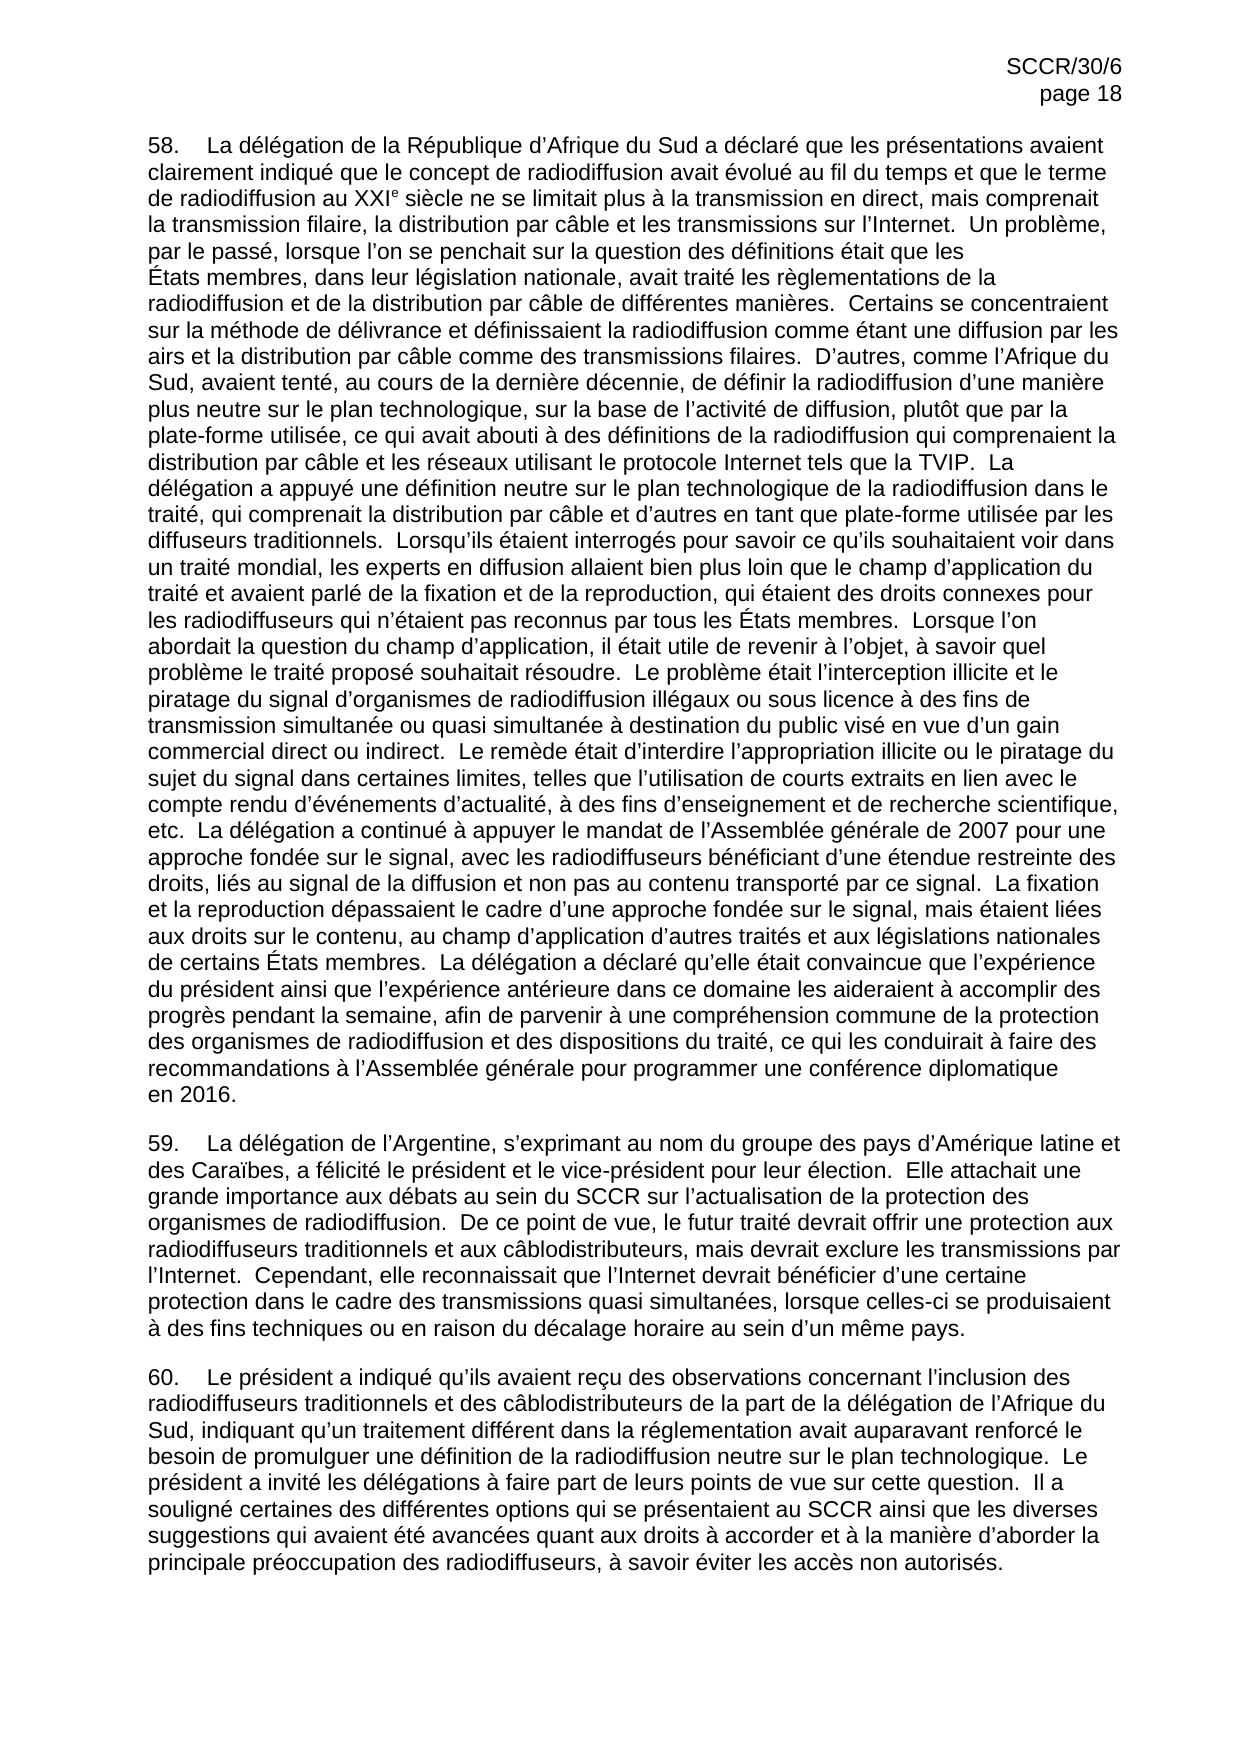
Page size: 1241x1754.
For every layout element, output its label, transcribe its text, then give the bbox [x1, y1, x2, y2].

text Le président a indiqué qu’ils avaient reçu des observations concernant l’inclusion des radiodiffuseurs traditionnels et des câblodistributeurs de la part de la délégation de l’Afrique du Sud, indiquant qu’un traitement différent dans la réglementation avait auparavant renforcé le besoin de promulguer une définition de la radiodiffusion neutre sur le plan technologique. Le président a invité les délégations à faire part de leurs points de vue sur cette question. Il a souligné certaines des différentes options qui se présentaient au SCCR ainsi que les diverses suggestions qui avaient été avancées quant aux droits à accorder et à la manière d’aborder la principale préoccupation des radiodiffuseurs, à savoir éviter les accès non autorisés. [148, 1364, 1122, 1575]
text La délégation de la République d’Afrique du Sud a déclaré que les présentations avaient clairement indiqué que le concept de radiodiffusion avait évolué au fil du temps et que le terme de radiodiffusion au XXIe siècle ne se limitait plus à la transmission en direct, mais comprenait la transmission filaire, la distribution par câble et les transmissions sur l’Internet. Un problème, par le passé, lorsque l’on se penchait sur la question des définitions était que les États membres, dans leur législation nationale, avait traité les règlementations de la radiodiffusion et de la distribution par câble de différentes manières. Certains se concentraient sur la méthode de délivrance et définissaient la radiodiffusion comme étant une diffusion par les airs et la distribution par câble comme des transmissions filaires. D’autres, comme l’Afrique du Sud, avaient tenté, au cours de la dernière décennie, de définir la radiodiffusion d’une manière plus neutre sur le plan technologique, sur la base de l’activité de diffusion, plutôt que par la plate-forme utilisée, ce qui avait abouti à des définitions de la radiodiffusion qui comprenaient la distribution par câble et les réseaux utilisant le protocole Internet tels que la TVIP. La délégation a appuyé une définition neutre sur le plan technologique de la radiodiffusion dans le traité, qui comprenait la distribution par câble et d’autres en tant que plate-forme utilisée par les diffuseurs traditionnels. Lorsqu’ils étaient interrogés pour savoir ce qu’ils souhaitaient voir dans un traité mondial, les experts en diffusion allaient bien plus loin que le champ d’application du traité et avaient parlé de la fixation et de la reproduction, qui étaient des droits connexes pour les radiodiffuseurs qui n’étaient pas reconnus par tous les États membres. Lorsque l’on abordait la question du champ d’application, il était utile de revenir à l’objet, à savoir quel problème le traité proposé souhaitait résoudre. Le problème était l’interception illicite et le piratage du signal d’organismes de radiodiffusion illégaux ou sous licence à des fins de transmission simultanée ou quasi simultanée à destination du public visé en vue d’un gain commercial direct ou indirect. Le remède était d’interdire l’appropriation illicite ou le piratage du sujet du signal dans certaines limites, telles que l’utilisation de courts extraits en lien avec le compte rendu d’événements d’actualité, à des fins d’enseignement et de recherche scientifique, etc. La délégation a continué à appuyer le mandat de l’Assemblée générale de 2007 pour une approche fondée sur le signal, avec les radiodiffuseurs bénéficiant d’une étendue restreinte des droits, liés au signal de la diffusion et non pas au contenu transporté par ce signal. La fixation et la reproduction dépassaient le cadre d’une approche fondée sur le signal, mais étaient liées aux droits sur le contenu, au champ d’application d’autres traités et aux législations nationales de certains États membres. La délégation a déclaré qu’elle était convaincue que l’expérience du président ainsi que l’expérience antérieure dans ce domaine les aideraient à accomplir des progrès pendant la semaine, afin de parvenir à une compréhension commune de la protection des organismes de radiodiffusion et des dispositions du traité, ce qui les conduirait à faire des recommandations à l’Assemblée générale pour programmer une conférence diplomatique en 2016. [148, 132, 1122, 1107]
text La délégation de l’Argentine, s’exprimant au nom du groupe des pays d’Amérique latine et des Caraïbes, a félicité le président et le vice-président pour leur élection. Elle attachait une grande importance aux débats au sein du SCCR sur l’actualisation de la protection des organismes de radiodiffusion. De ce point de vue, le futur traité devrait offrir une protection aux radiodiffuseurs traditionnels et aux câblodistributeurs, mais devrait exclure les transmissions par l’Internet. Cependant, elle reconnaissait que l’Internet devrait bénéficier d’une certaine protection dans le cadre des transmissions quasi simultanées, lorsque celles-ci se produisaient à des fins techniques ou en raison du décalage horaire au sein d’un même pays. [148, 1130, 1122, 1341]
